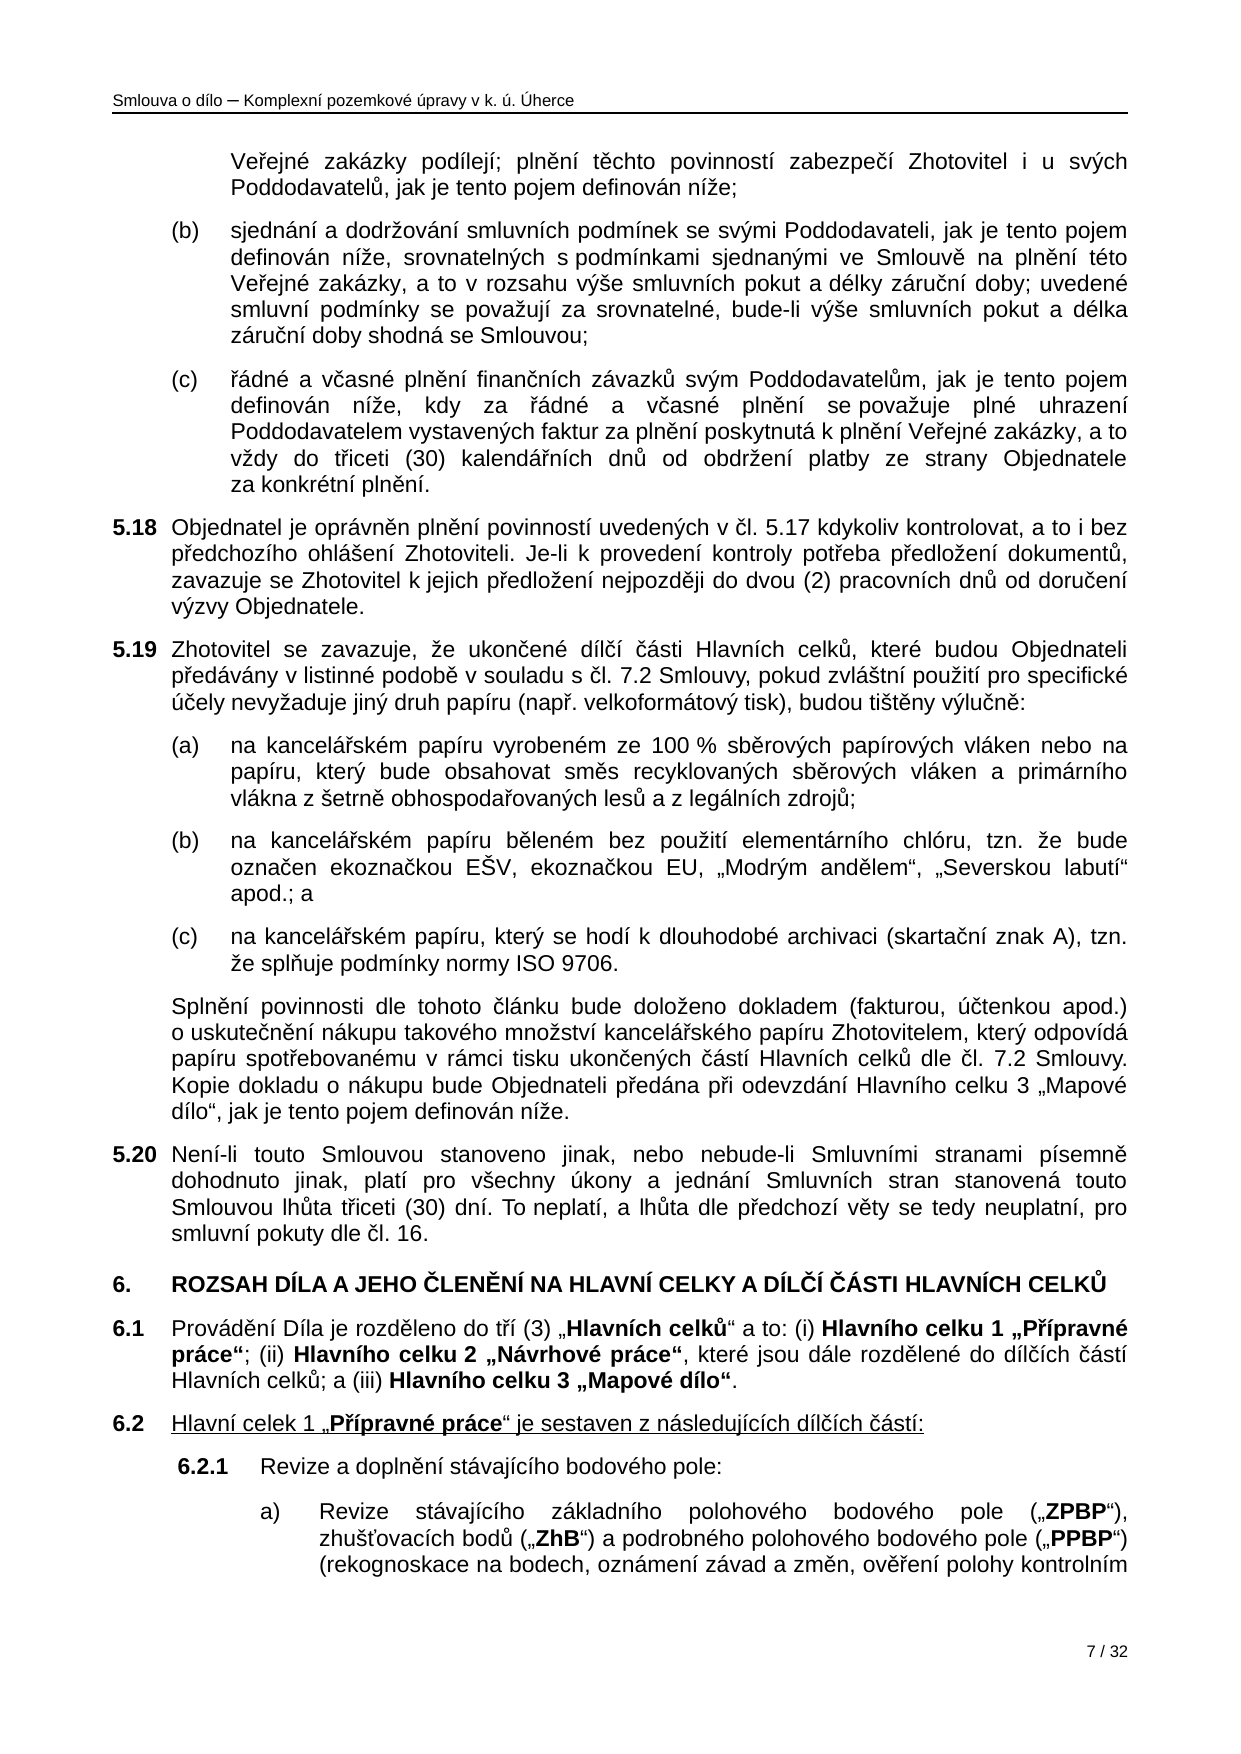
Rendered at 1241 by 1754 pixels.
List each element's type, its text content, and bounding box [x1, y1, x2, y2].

list řádné a včasné plnění finančních závazků svým Poddodavatelům, jak je tento pojem definován níže, kdy za řádné a včasné plnění se považuje plné uhrazení Poddodavatelem vystavených faktur za plnění poskytnutá k plnění Veřejné zakázky, a to vždy do třiceti (30) kalendářních dnů od obdržení platby ze strany Objednatele za konkrétní plnění. [171, 366, 1128, 497]
list na kancelářském papíru běleném bez použití elementárního chlóru, tzn. že bude označen ekoznačkou EŠV, ekoznačkou EU, „Modrým andělem“, „Severskou labutí“ apod.; a [171, 827, 1128, 907]
text Rozsah díla a jeho členění na hlavní celky a dílčí části Hlavních celků [112, 1271, 1128, 1298]
text Není-li touto Smlouvou stanoveno jinak, nebo nebude-li Smluvními stranami písemně dohodnuto jinak, platí pro všechny úkony a jednání Smluvních stran stanovená touto Smlouvou lhůta třiceti (30) dní. To neplatí, a lhůta dle předchozí věty se tedy neuplatní, pro smluvní pokuty dle čl. 16. [112, 1141, 1128, 1246]
text Provádění Díla je rozděleno do tří (3) „Hlavních celků“ a to: (i) Hlavního celku 1 „Přípravné práce“; (ii) Hlavního celku 2 „Návrhové práce“, které jsou dále rozdělené do dílčích částí Hlavních celků; a (iii) Hlavního celku 3 „Mapové dílo“. [112, 1314, 1128, 1393]
list na kancelářském papíru vyrobeném ze 100 % sběrových papírových vláken nebo na papíru, který bude obsahovat směs recyklovaných sběrových vláken a primárního vlákna z šetrně obhospodařovaných lesů a z legálních zdrojů; [171, 732, 1128, 811]
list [171, 148, 1128, 200]
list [260, 1498, 1128, 1577]
text Zhotovitel se zavazuje, že ukončené dílčí části Hlavních celků, které budou Objednateli předávány v listinné podobě v souladu s čl. 7.2 Smlouvy, pokud zvláštní použití pro specifické účely nevyžaduje jiný druh papíru (např. velkoformátový tisk), budou tištěny výlučně: [112, 636, 1128, 715]
text Objednatel je oprávněn plnění povinností uvedených v čl. 5.17 kdykoliv kontrolovat, a to i bez předchozího ohlášení Zhotoviteli. Je-li k provedení kontroly potřeba předložení dokumentů, zavazuje se Zhotovitel k jejich předložení nejpozději do dvou (2) pracovních dnů od doručení výzvy Objednatele. [112, 514, 1128, 619]
list sjednání a dodržování smluvních podmínek se svými Poddodavateli, jak je tento pojem definován níže, srovnatelných s podmínkami sjednanými ve Smlouvě na plnění této Veřejné zakázky, a to v rozsahu výše smluvních pokut a délky záruční doby; uvedené smluvní podmínky se považují za srovnatelné, bude-li výše smluvních pokut a délka záruční doby shodná se Smlouvou; [171, 217, 1128, 349]
text Revize a doplnění stávajícího bodového pole: [177, 1453, 1128, 1479]
list Splnění povinnosti dle tohoto článku bude doloženo dokladem (fakturou, účtenkou apod.) o uskutečnění nákupu takového množství kancelářského papíru Zhotovitelem, který odpovídá papíru spotřebovanému v rámci tisku ukončených částí Hlavních celků dle čl. 7.2 Smlouvy. Kopie dokladu o nákupu bude Objednateli předána při odevzdání Hlavního celku 3 „Mapové dílo“, jak je tento pojem definován níže. [171, 993, 1128, 1124]
list na kancelářském papíru, který se hodí k dlouhodobé archivaci (skartační znak A), tzn. že splňuje podmínky normy ISO 9706. [171, 923, 1128, 976]
text Hlavní celek 1 „Přípravné práce“ je sestaven z následujících dílčích částí: [112, 1410, 1128, 1437]
